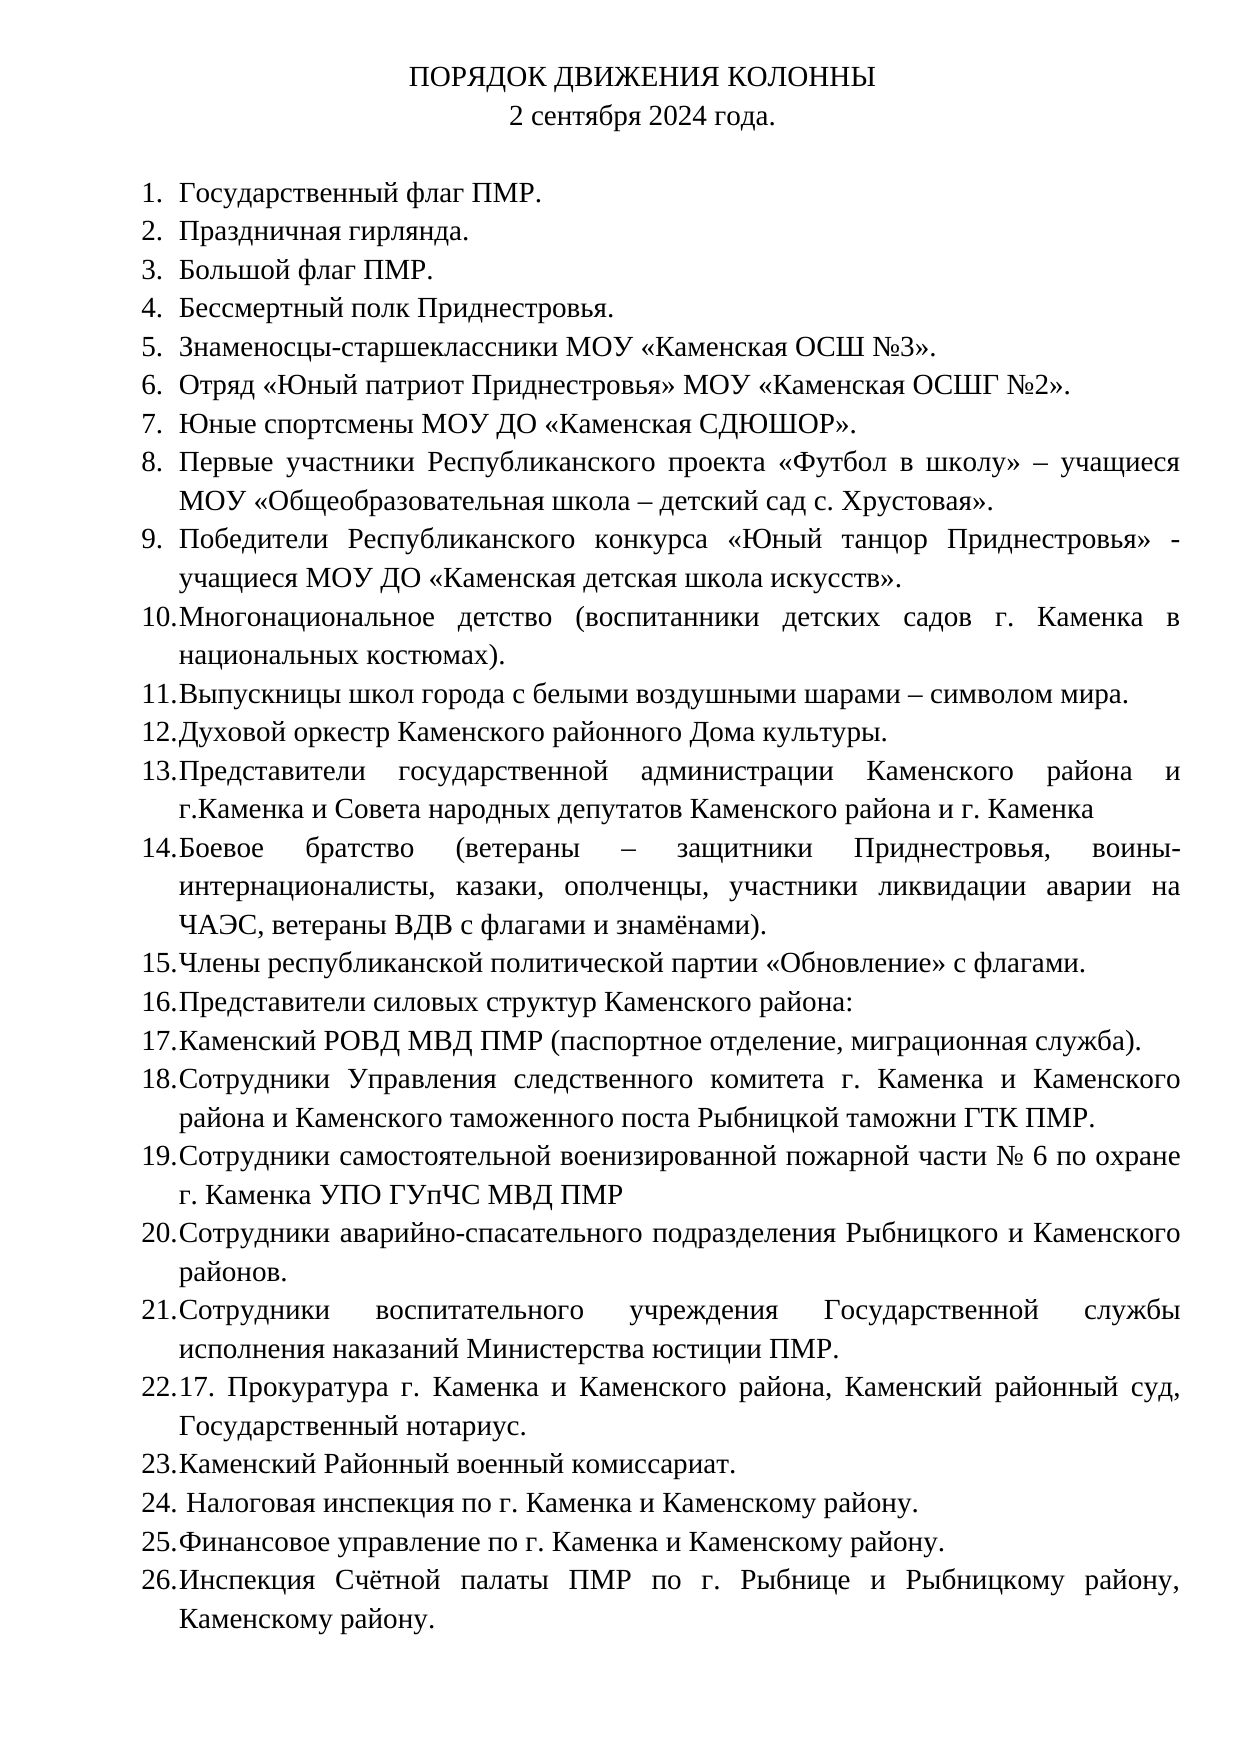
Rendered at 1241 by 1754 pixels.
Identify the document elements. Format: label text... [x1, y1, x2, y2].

list Знаменосцы-старшеклассники МОУ «Каменская ОСШ №3». [141, 329, 1181, 362]
list Отряд «Юный патриот Приднестровья» МОУ «Каменская ОСШГ №2». [141, 367, 1181, 401]
list Сотрудники самостоятельной военизированной пожарной части № 6 по охране г. Каменка УПО ГУпЧС МВД ПМР [141, 1138, 1181, 1210]
list 17. Прокуратура г. Каменка и Каменского района, Каменский районный суд, Государственный нотариус. [141, 1369, 1181, 1442]
list Выпускницы школ города с белыми воздушными шарами – символом мира. [141, 676, 1181, 709]
list Первые участники Республиканского проекта «Футбол в школу» – учащиеся МОУ «Общеобразовательная школа – детский сад с. Хрустовая». [141, 444, 1181, 517]
list Члены республиканской политической партии «Обновление» с флагами. [141, 946, 1181, 979]
list Каменский Районный военный комиссариат. [141, 1447, 1181, 1480]
list Праздничная гирлянда. [141, 213, 1181, 247]
list Государственный флаг ПМР. [141, 175, 1181, 208]
text ПОРЯДОК ДВИЖЕНИЯ КОЛОННЫ [103, 59, 1181, 93]
list Бессмертный полк Приднестровья. [141, 290, 1181, 324]
list Финансовое управление по г. Каменка и Каменскому району. [141, 1524, 1181, 1557]
list Боевое братство (ветераны – защитники Приднестровья, воины-интернационалисты, казаки, ополченцы, участники ликвидации аварии на ЧАЭС, ветераны ВДВ с флагами и знамёнами). [141, 830, 1181, 941]
list Победители Республиканского конкурса «Юный танцор Приднестровья» - учащиеся МОУ ДО «Каменская детская школа искусств». [141, 522, 1181, 594]
list Сотрудники воспитательного учреждения Государственной службы исполнения наказаний Министерства юстиции ПМР. [141, 1292, 1181, 1364]
list Юные спортсмены МОУ ДО «Каменская СДЮШОР». [141, 406, 1181, 439]
list Сотрудники аварийно-спасательного подразделения Рыбницкого и Каменского районов. [141, 1215, 1181, 1287]
list Духовой оркестр Каменского районного Дома культуры. [141, 714, 1181, 748]
list Большой флаг ПМР. [141, 252, 1181, 285]
list Налоговая инспекция по г. Каменка и Каменскому району. [141, 1485, 1181, 1519]
text 2 сентября 2024 года. [103, 98, 1181, 131]
list Представители силовых структур Каменского района: [141, 984, 1181, 1018]
list Многонациональное детство (воспитанники детских садов г. Каменка в национальных костюмах). [141, 599, 1181, 671]
list Представители государственной администрации Каменского района и г.Каменка и Совета народных депутатов Каменского района и г. Каменка [141, 753, 1181, 825]
list Инспекция Счётной палаты ПМР по г. Рыбнице и Рыбницкому району, Каменскому району. [141, 1562, 1181, 1634]
list Сотрудники Управления следственного комитета г. Каменка и Каменского района и Каменского таможенного поста Рыбницкой таможни ГТК ПМР. [141, 1061, 1181, 1133]
list Каменский РОВД МВД ПМР (паспортное отделение, миграционная служба). [141, 1023, 1181, 1056]
